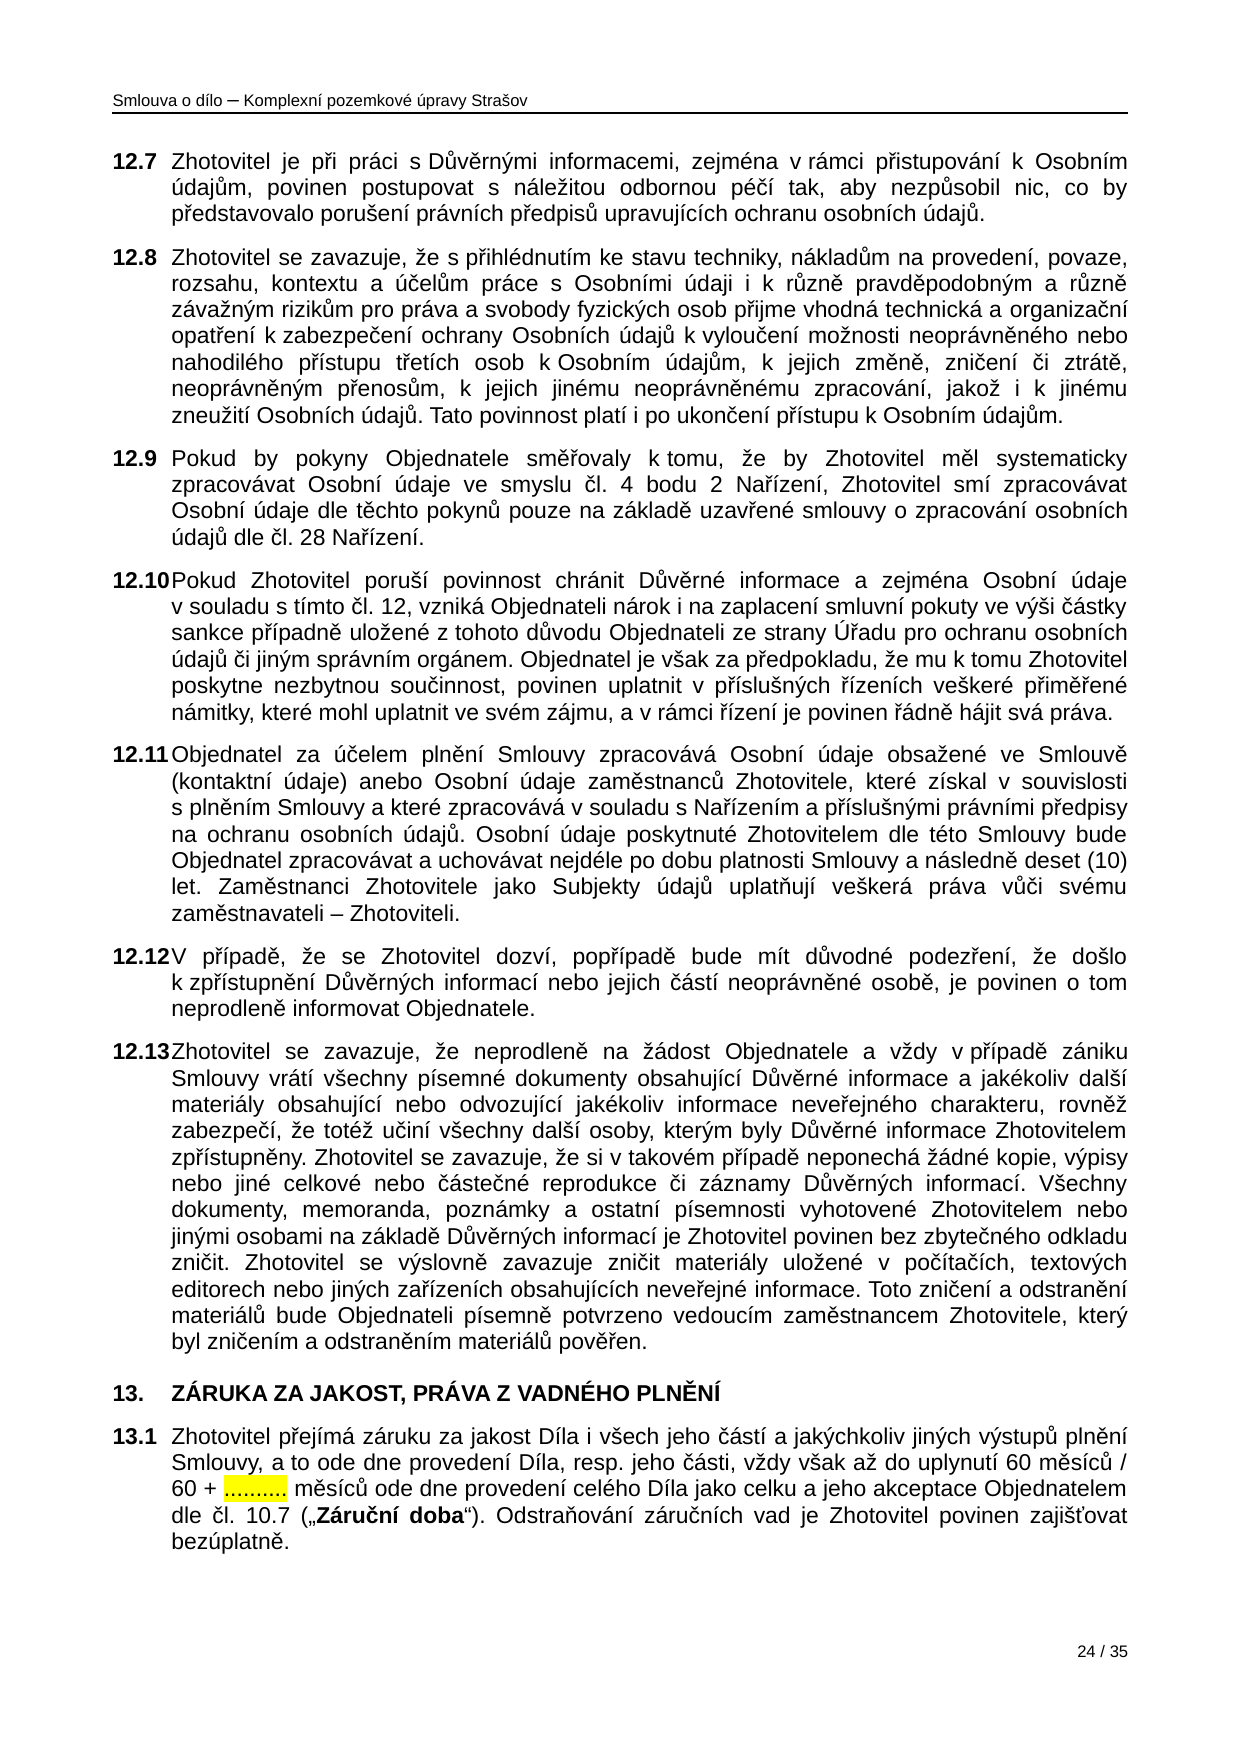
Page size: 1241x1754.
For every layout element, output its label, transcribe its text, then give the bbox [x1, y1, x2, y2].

text Zhotovitel přejímá záruku za jakost Díla i všech jeho částí a jakýchkoliv jiných výstupů plnění Smlouvy, a to ode dne provedení Díla, resp. jeho části, vždy však až do uplynutí 60 měsíců / 60 + .......... měsíců ode dne provedení celého Díla jako celku a jeho akceptace Objednatelem dle čl. 10.7 („Záruční doba“). Odstraňování záručních vad je Zhotovitel povinen zajišťovat bezúplatně. [112, 1423, 1128, 1554]
text Objednatel za účelem plnění Smlouvy zpracovává Osobní údaje obsažené ve Smlouvě (kontaktní údaje) anebo Osobní údaje zaměstnanců Zhotovitele, které získal v souvislosti s plněním Smlouvy a které zpracovává v souladu s Nařízením a příslušnými právními předpisy na ochranu osobních údajů. Osobní údaje poskytnuté Zhotovitelem dle této Smlouvy bude Objednatel zpracovávat a uchovávat nejdéle po dobu platnosti Smlouvy a následně deset (10) let. Zaměstnanci Zhotovitele jako Subjekty údajů uplatňují veškerá práva vůči svému zaměstnavateli – Zhotoviteli. [112, 741, 1128, 926]
text Pokud by pokyny Objednatele směřovaly k tomu, že by Zhotovitel měl systematicky zpracovávat Osobní údaje ve smyslu čl. 4 bodu 2 Nařízení, Zhotovitel smí zpracovávat Osobní údaje dle těchto pokynů pouze na základě uzavřené smlouvy o zpracování osobních údajů dle čl. 28 Nařízení. [112, 444, 1128, 550]
text Zhotovitel se zavazuje, že neprodleně na žádost Objednatele a vždy v případě zániku Smlouvy vrátí všechny písemné dokumenty obsahující Důvěrné informace a jakékoliv další materiály obsahující nebo odvozující jakékoliv informace neveřejného charakteru, rovněž zabezpečí, že totéž učiní všechny další osoby, kterým byly Důvěrné informace Zhotovitelem zpřístupněny. Zhotovitel se zavazuje, že si v takovém případě neponechá žádné kopie, výpisy nebo jiné celkové nebo částečné reprodukce či záznamy Důvěrných informací. Všechny dokumenty, memoranda, poznámky a ostatní písemnosti vyhotovené Zhotovitelem nebo jinými osobami na základě Důvěrných informací je Zhotovitel povinen bez zbytečného odkladu zničit. Zhotovitel se výslovně zavazuje zničit materiály uložené v počítačích, textových editorech nebo jiných zařízeních obsahujících neveřejné informace. Toto zničení a odstranění materiálů bude Objednateli písemně potvrzeno vedoucím zaměstnancem Zhotovitele, který byl zničením a odstraněním materiálů pověřen. [112, 1038, 1128, 1354]
text Zhotovitel se zavazuje, že s přihlédnutím ke stavu techniky, nákladům na provedení, povaze, rozsahu, kontextu a účelům práce s Osobními údaji i k různě pravděpodobným a různě závažným rizikům pro práva a svobody fyzických osob přijme vhodná technická a organizační opatření k zabezpečení ochrany Osobních údajů k vyloučení možnosti neoprávněného nebo nahodilého přístupu třetích osob k Osobním údajům, k jejich změně, zničení či ztrátě, neoprávněným přenosům, k jejich jinému neoprávněnému zpracování, jakož i k jinému zneužití Osobních údajů. Tato povinnost platí i po ukončení přístupu k Osobním údajům. [112, 243, 1128, 428]
text Pokud Zhotovitel poruší povinnost chránit Důvěrné informace a zejména Osobní údaje v souladu s tímto čl. 12, vzniká Objednateli nárok i na zaplacení smluvní pokuty ve výši částky sankce případně uložené z tohoto důvodu Objednateli ze strany Úřadu pro ochranu osobních údajů či jiným správním orgánem. Objednatel je však za předpokladu, že mu k tomu Zhotovitel poskytne nezbytnou součinnost, povinen uplatnit v příslušných řízeních veškeré přiměřené námitky, které mohl uplatnit ve svém zájmu, a v rámci řízení je povinen řádně hájit svá práva. [112, 567, 1128, 725]
text Zhotovitel je při práci s Důvěrnými informacemi, zejména v rámci přistupování k Osobním údajům, povinen postupovat s náležitou odbornou péčí tak, aby nezpůsobil nic, co by představovalo porušení právních předpisů upravujících ochranu osobních údajů. [112, 148, 1128, 227]
text V případě, že se Zhotovitel dozví, popřípadě bude mít důvodné podezření, že došlo k zpřístupnění Důvěrných informací nebo jejich částí neoprávněné osobě, je povinen o tom neprodleně informovat Objednatele. [112, 943, 1128, 1022]
text Záruka za jakost, práva z vadného plnění [112, 1379, 1128, 1406]
